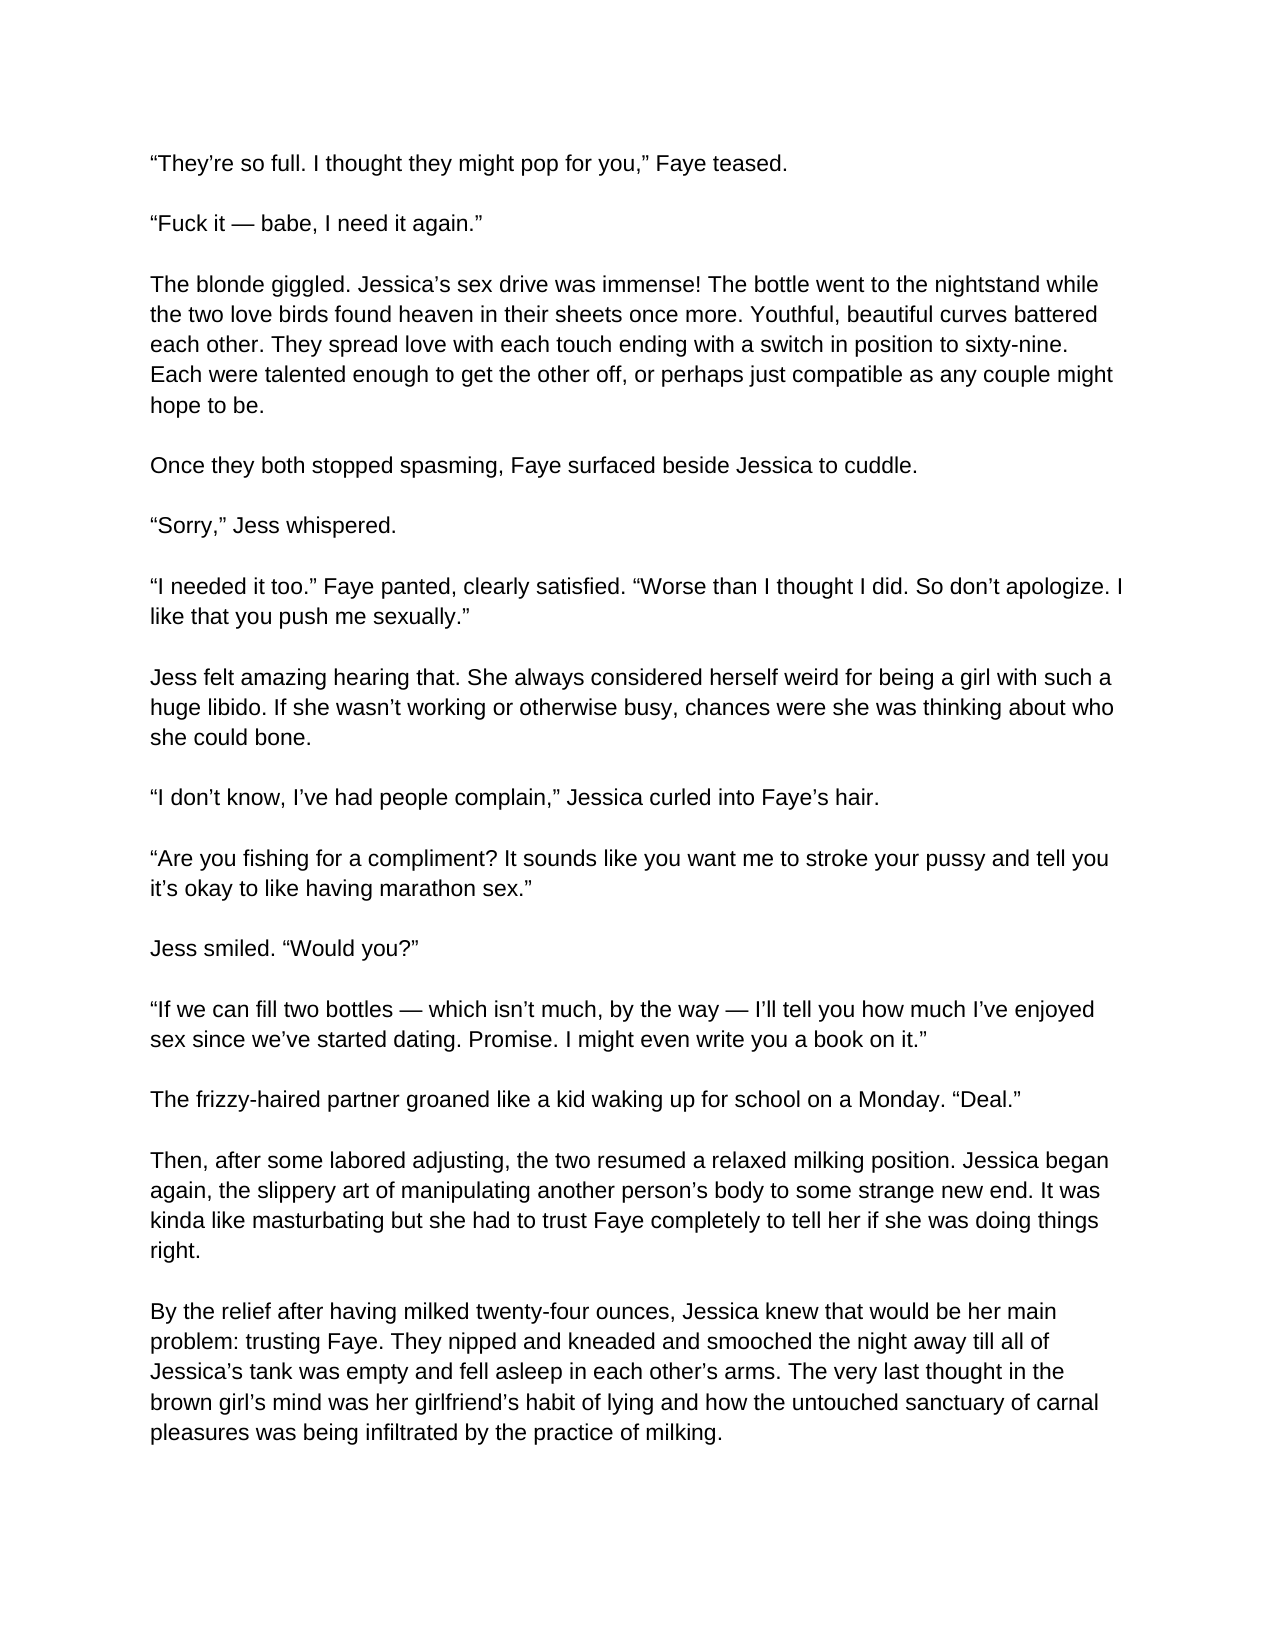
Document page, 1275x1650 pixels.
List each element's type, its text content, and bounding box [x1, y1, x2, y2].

text The blonde giggled. Jessica’s sex drive was immense! The bottle went to the nightstand while the two love birds found heaven in their sheets once more. Youthful, beautiful curves battered each other. They spread love with each touch ending with a switch in position to sixty-nine. Each were talented enough to get the other off, or perhaps just compatible as any couple might hope to be. [150, 271, 1125, 418]
text “They’re so full. I thought they might pop for you,” Faye teased. [150, 150, 1125, 176]
text Jess felt amazing hearing that. She always considered herself weird for being a girl with such a huge libido. If she wasn’t working or otherwise busy, chances were she was thinking about who she could bone. [150, 663, 1125, 750]
text “Fuck it — babe, I need it again.” [150, 210, 1125, 237]
text “Sorry,” Jess whispered. [150, 512, 1125, 539]
text Once they both stopped spasming, Faye surfaced beside Jessica to cuddle. [150, 452, 1125, 478]
text “I needed it too.” Faye panted, clearly satisfied. “Worse than I thought I did. So don’t apologize. I like that you push me sexually.” [150, 573, 1125, 629]
text Then, after some labored adjusting, the two resumed a relaxed milking position. Jessica began again, the slippery art of manipulating another person’s body to some strange new end. It was kinda like masturbating but she had to trust Faye completely to tell her if she was doing things right. [150, 1147, 1125, 1264]
text “Are you fishing for a compliment? It sounds like you want me to stroke your pussy and tell you it’s okay to like having marathon sex.” [150, 845, 1125, 901]
text The frizzy-haired partner groaned like a kid waking up for school on a Monday. “Deal.” [150, 1086, 1125, 1113]
text “I don’t know, I’ve had people complain,” Jessica curled into Faye’s hair. [150, 784, 1125, 811]
text “If we can fill two bottles — which isn’t much, by the way — I’ll tell you how much I’ve enjoyed sex since we’ve started dating. Promise. I might even write you a book on it.” [150, 996, 1125, 1052]
text By the relief after having milked twenty-four ounces, Jessica knew that would be her main problem: trusting Faye. They nipped and kneaded and smooched the night away till all of Jessica’s tank was empty and fell asleep in each other’s arms. The very last thought in the brown girl’s mind was her girlfriend’s habit of lying and how the untouched sanctuary of carnal pleasures was being infiltrated by the practice of milking. [150, 1298, 1125, 1445]
text Jess smiled. “Would you?” [150, 935, 1125, 962]
